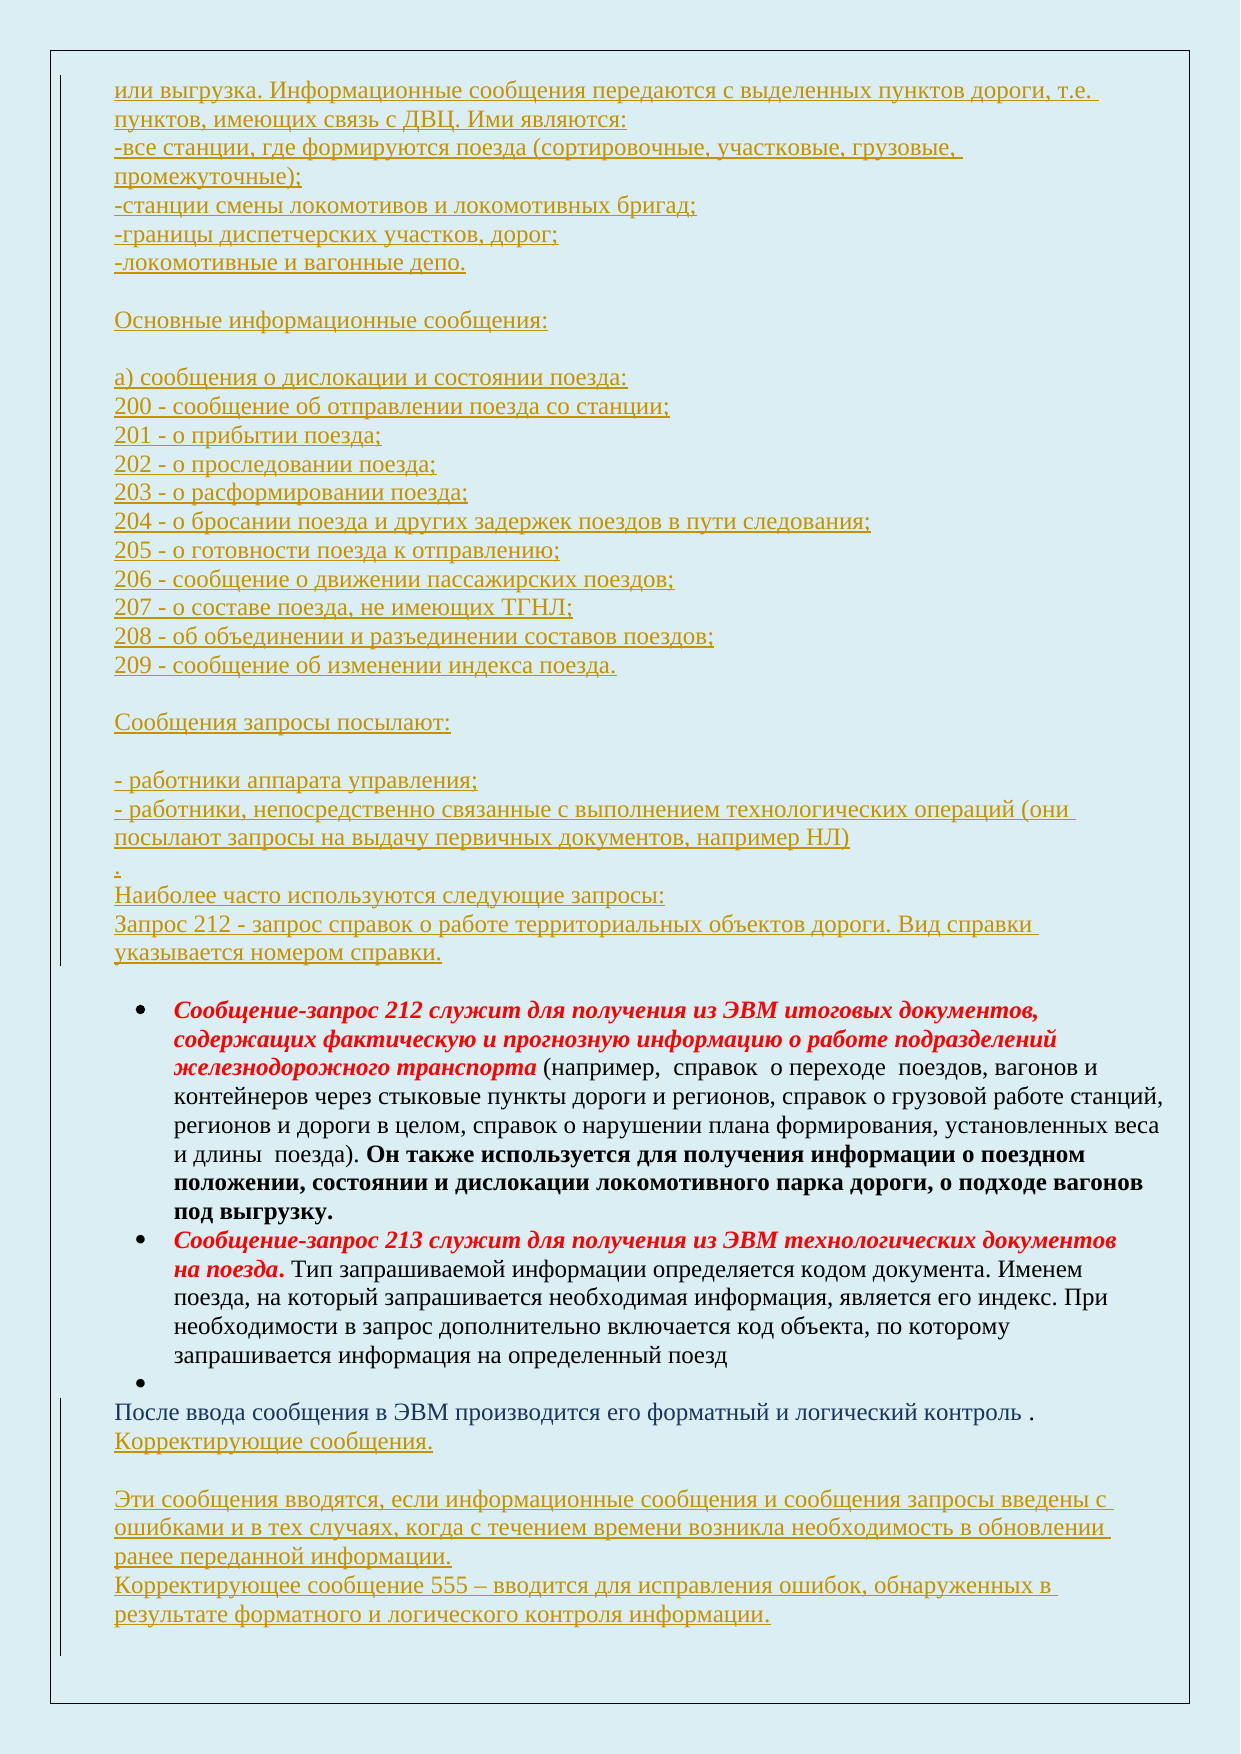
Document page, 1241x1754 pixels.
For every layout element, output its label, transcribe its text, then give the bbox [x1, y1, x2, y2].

text После ввода сообщения в ЭВМ производится его форматный и логический контроль . [114, 1397, 1142, 1426]
list Сообщение-запрос 213 служит для получения из ЭВМ технологических документов на поезда. Тип запрашиваемой информации определяется кодом документа. Именем поезда, на который запрашивается необходимая информация, является его индекс. При необходимости в запрос дополнительно включается код объекта, по которому запрашивается информация на определенный поезд [136, 1225, 1142, 1369]
list Сообщение-запрос 212 служит для получения из ЭВМ итоговых документов, содержащих фактическую и прогнозную информацию о работе подразделений железнодорожного транспорта (например, справок о переходе поездов, вагонов и контейнеров через стыковые пункты дороги и регионов, справок о грузовой работе станций, регионов и дороги в целом, справок о нарушении плана формирования, установленных веса и длины поезда). Он также используется для получения информации о поездном положении, состоянии и дислокации локомотивного парка дороги, о подходе вагонов под выгрузку. [136, 995, 1165, 1225]
